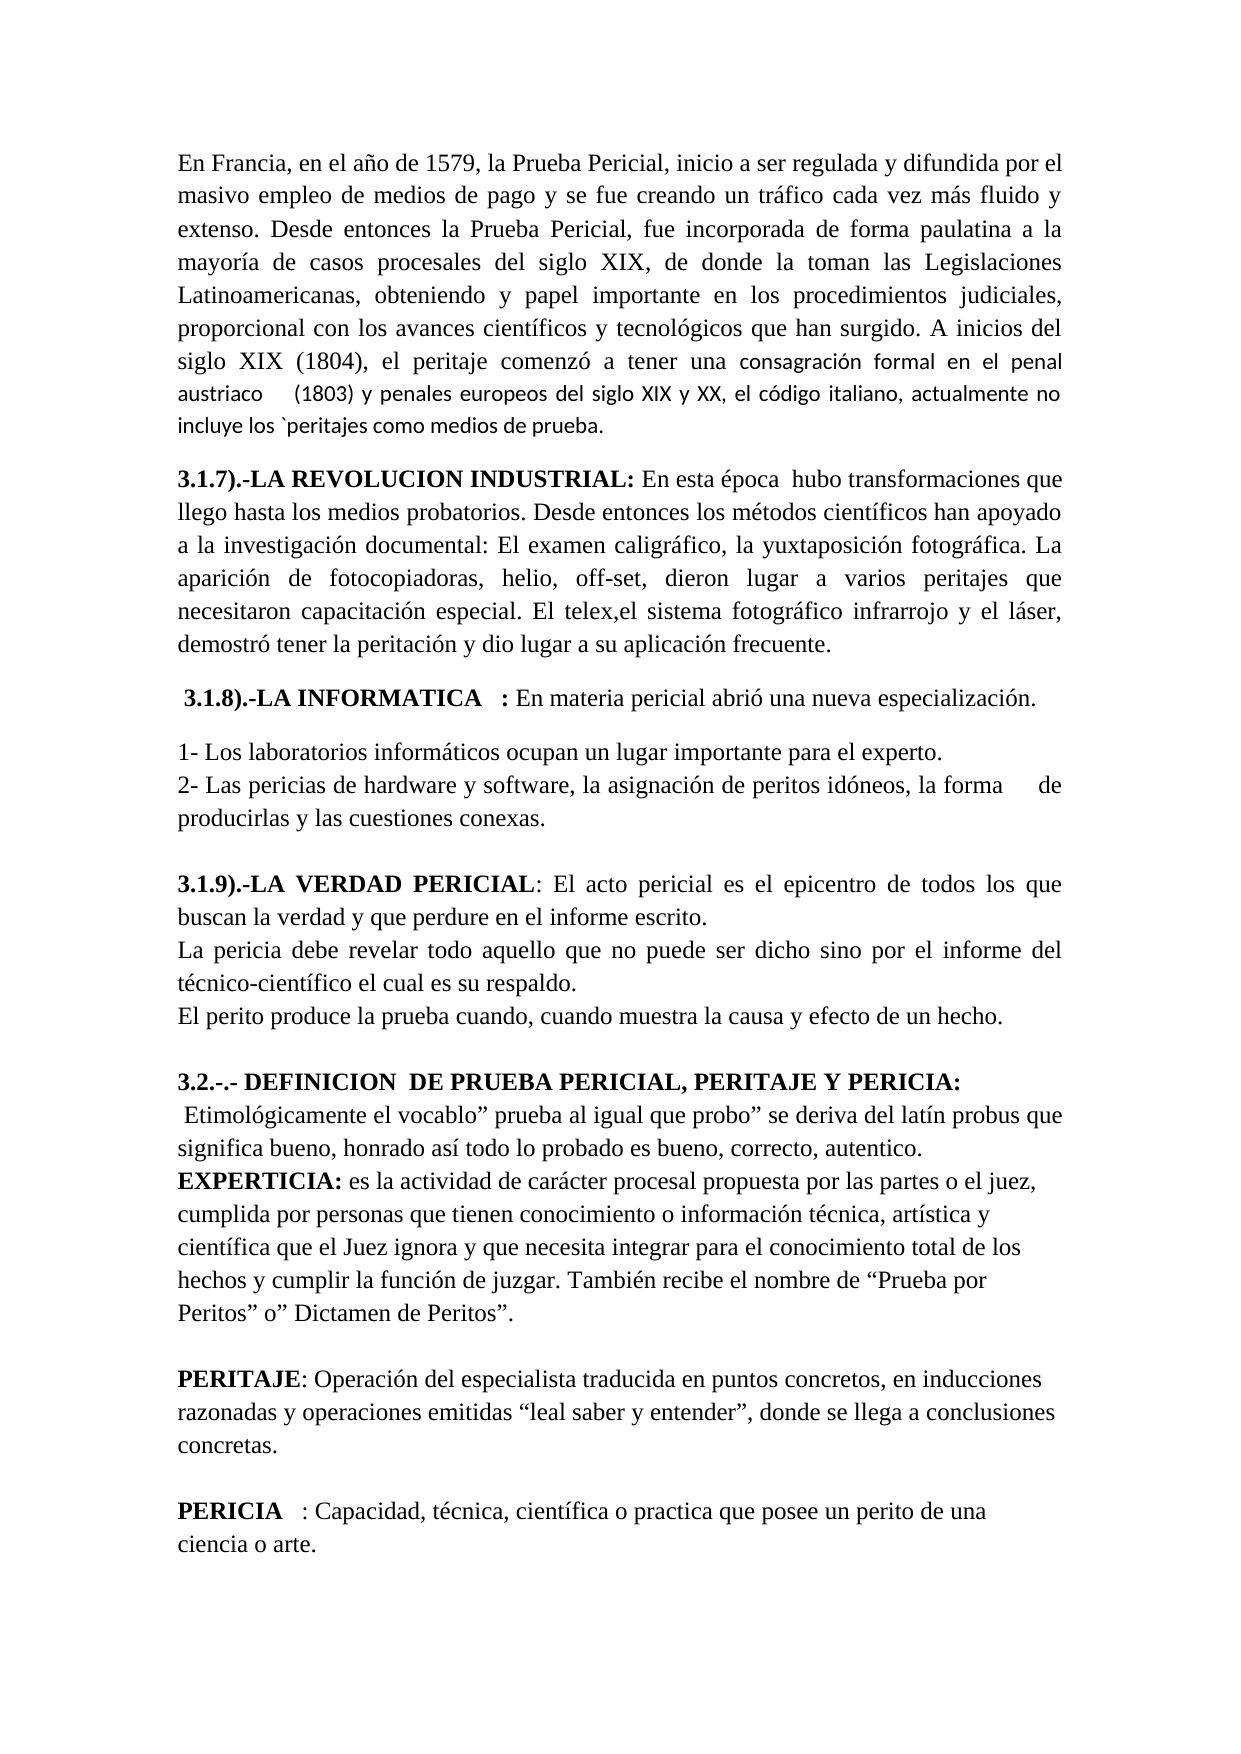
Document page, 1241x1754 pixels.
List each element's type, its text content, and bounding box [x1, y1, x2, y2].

list PERICIA : Capacidad, técnica, científica o practica que posee un perito de una ciencia o arte. [177, 1496, 1063, 1558]
list EXPERTICIA: es la actividad de carácter procesal propuesta por las partes o el juez, cumplida por personas que tienen conocimiento o información técnica, artística y científica que el Juez ignora y que necesita integrar para el conocimiento total de los hechos y cumplir la función de juzgar. También recibe el nombre de “Prueba por Peritos” o” Dictamen de Peritos”. [177, 1166, 1063, 1327]
list La pericia debe revelar todo aquello que no puede ser dicho sino por el informe del técnico-científico el cual es su respaldo. [177, 935, 1063, 997]
list 2- Las pericias de hardware y software, la asignación de peritos idóneos, la forma de producirlas y las cuestiones conexas. [177, 770, 1063, 832]
list 3.2.-.- DEFINICION DE PRUEBA PERICIAL, PERITAJE Y PERICIA: [177, 1067, 1063, 1096]
list El perito produce la prueba cuando, cuando muestra la causa y efecto de un hecho. [177, 1001, 1063, 1030]
list Etimológicamente el vocablo” prueba al igual que probo” se deriva del latín probus que significa bueno, honrado así todo lo probado es bueno, correcto, autentico. [177, 1100, 1063, 1162]
list PERITAJE: Operación del especialista traducida en puntos concretos, en inducciones razonadas y operaciones emitidas “leal saber y entender”, donde se llega a conclusiones concretas. [177, 1364, 1063, 1459]
text 3.1.7).-LA REVOLUCION INDUSTRIAL: En esta época hubo transformaciones que llego hasta los medios probatorios. Desde entonces los métodos científicos han apoyado a la investigación documental: El examen caligráfico, la yuxtaposición fotográfica. La aparición de fotocopiadoras, helio, off-set, dieron lugar a varios peritajes que necesitaron capacitación especial. El telex,el sistema fotográfico infrarrojo y el láser, demostró tener la peritación y dio lugar a su aplicación frecuente. [177, 464, 1063, 658]
text 3.1.8).-LA INFORMATICA : En materia pericial abrió una nueva especialización. [177, 683, 1063, 712]
list 1- Los laboratorios informáticos ocupan un lugar importante para el experto. [177, 737, 1063, 766]
list 3.1.9).-LA VERDAD PERICIAL: El acto pericial es el epicentro de todos los que buscan la verdad y que perdure en el informe escrito. [177, 869, 1063, 931]
text En Francia, en el año de 1579, la Prueba Pericial, inicio a ser regulada y difundida por el masivo empleo de medios de pago y se fue creando un tráfico cada vez más fluido y extenso. Desde entonces la Prueba Pericial, fue incorporada de forma paulatina a la mayoría de casos procesales del siglo XIX, de donde la toman las Legislaciones Latinoamericanas, obteniendo y papel importante en los procedimientos judiciales, proporcional con los avances científicos y tecnológicos que han surgido. A inicios del siglo XIX (1804), el peritaje comenzó a tener una consagración formal en el penal austriaco (1803) y penales europeos del siglo XIX y XX, el código italiano, actualmente no incluye los `peritajes como medios de prueba. [177, 148, 1063, 439]
